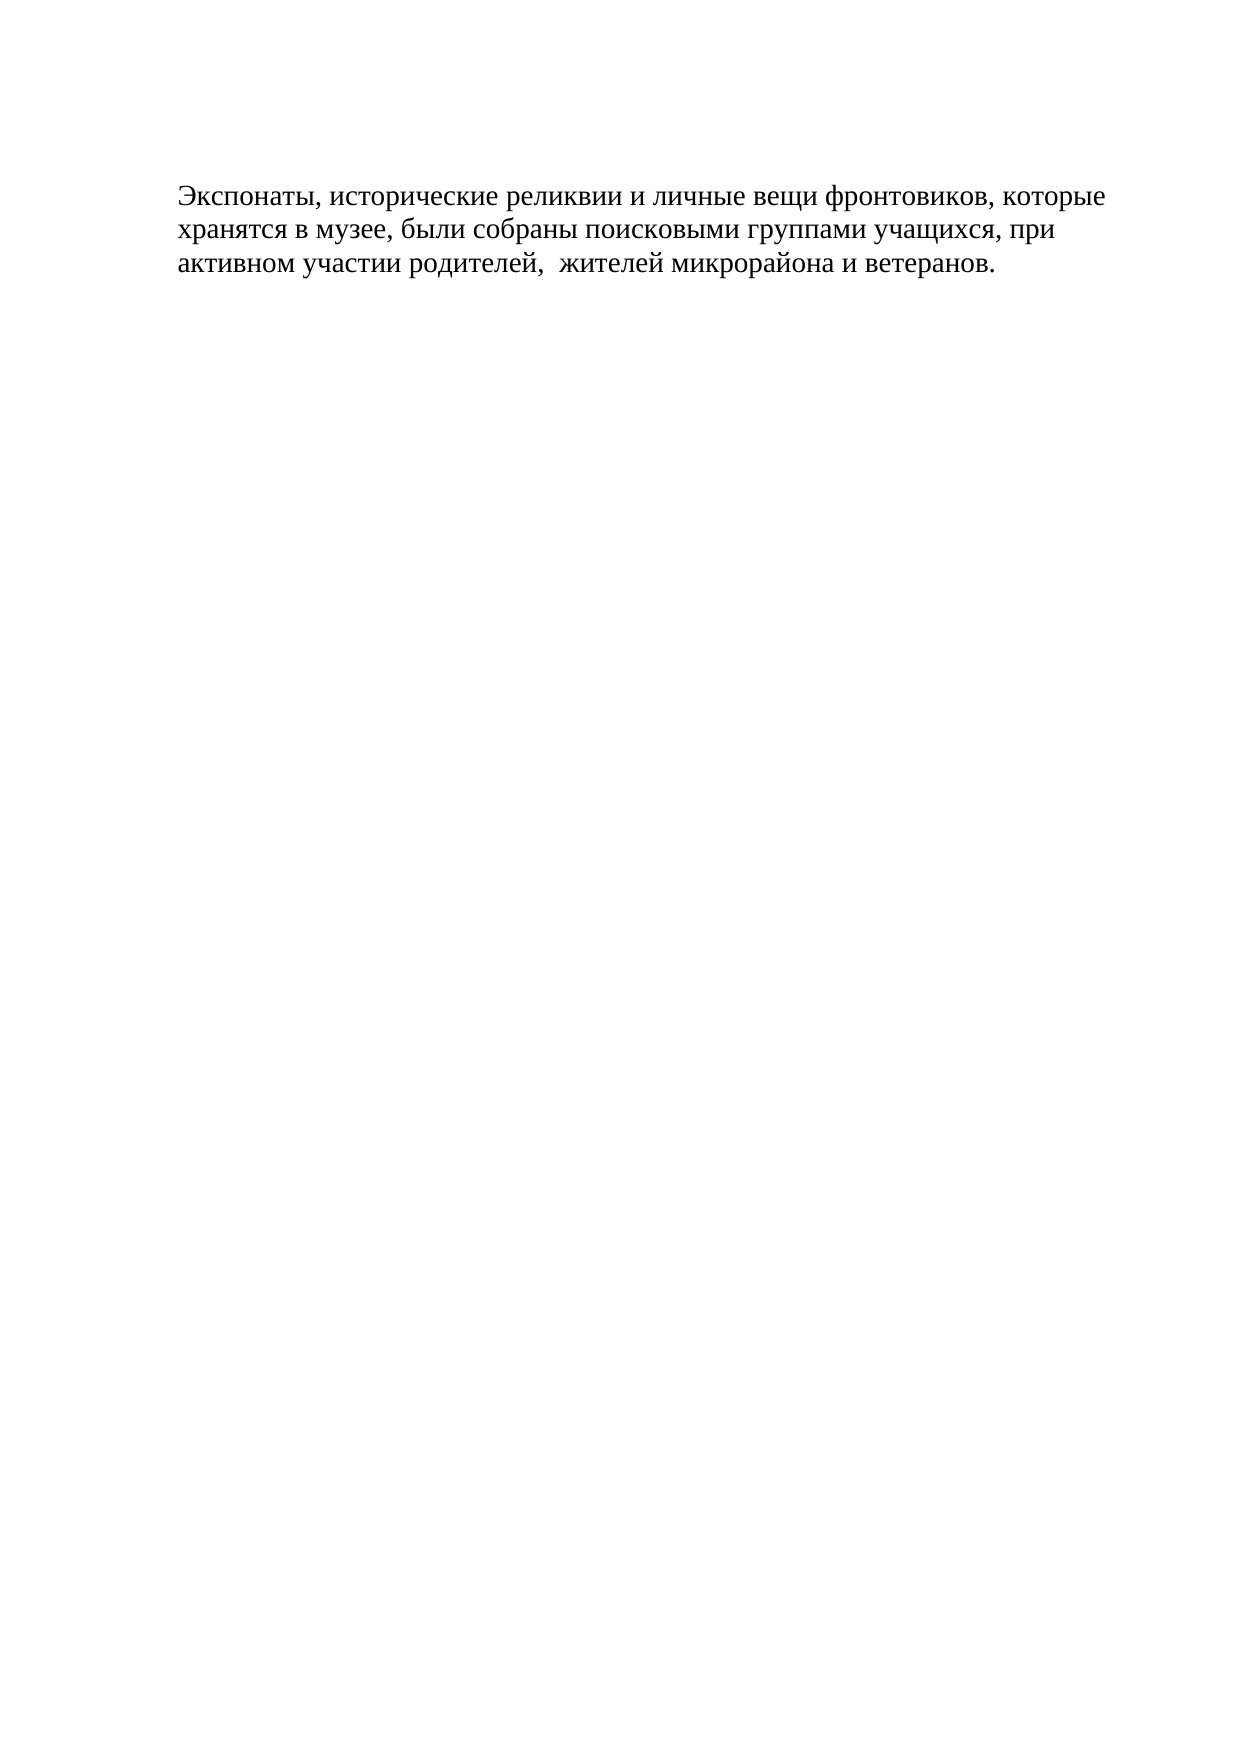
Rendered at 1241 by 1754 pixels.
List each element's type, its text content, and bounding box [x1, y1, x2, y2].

text Экспонаты, исторические реликвии и личные вещи фронтовиков, которые хранятся в музее, были собраны поисковыми группами учащихся, при активном участии родителей, жителей микрорайона и ветеранов. [177, 178, 1152, 279]
